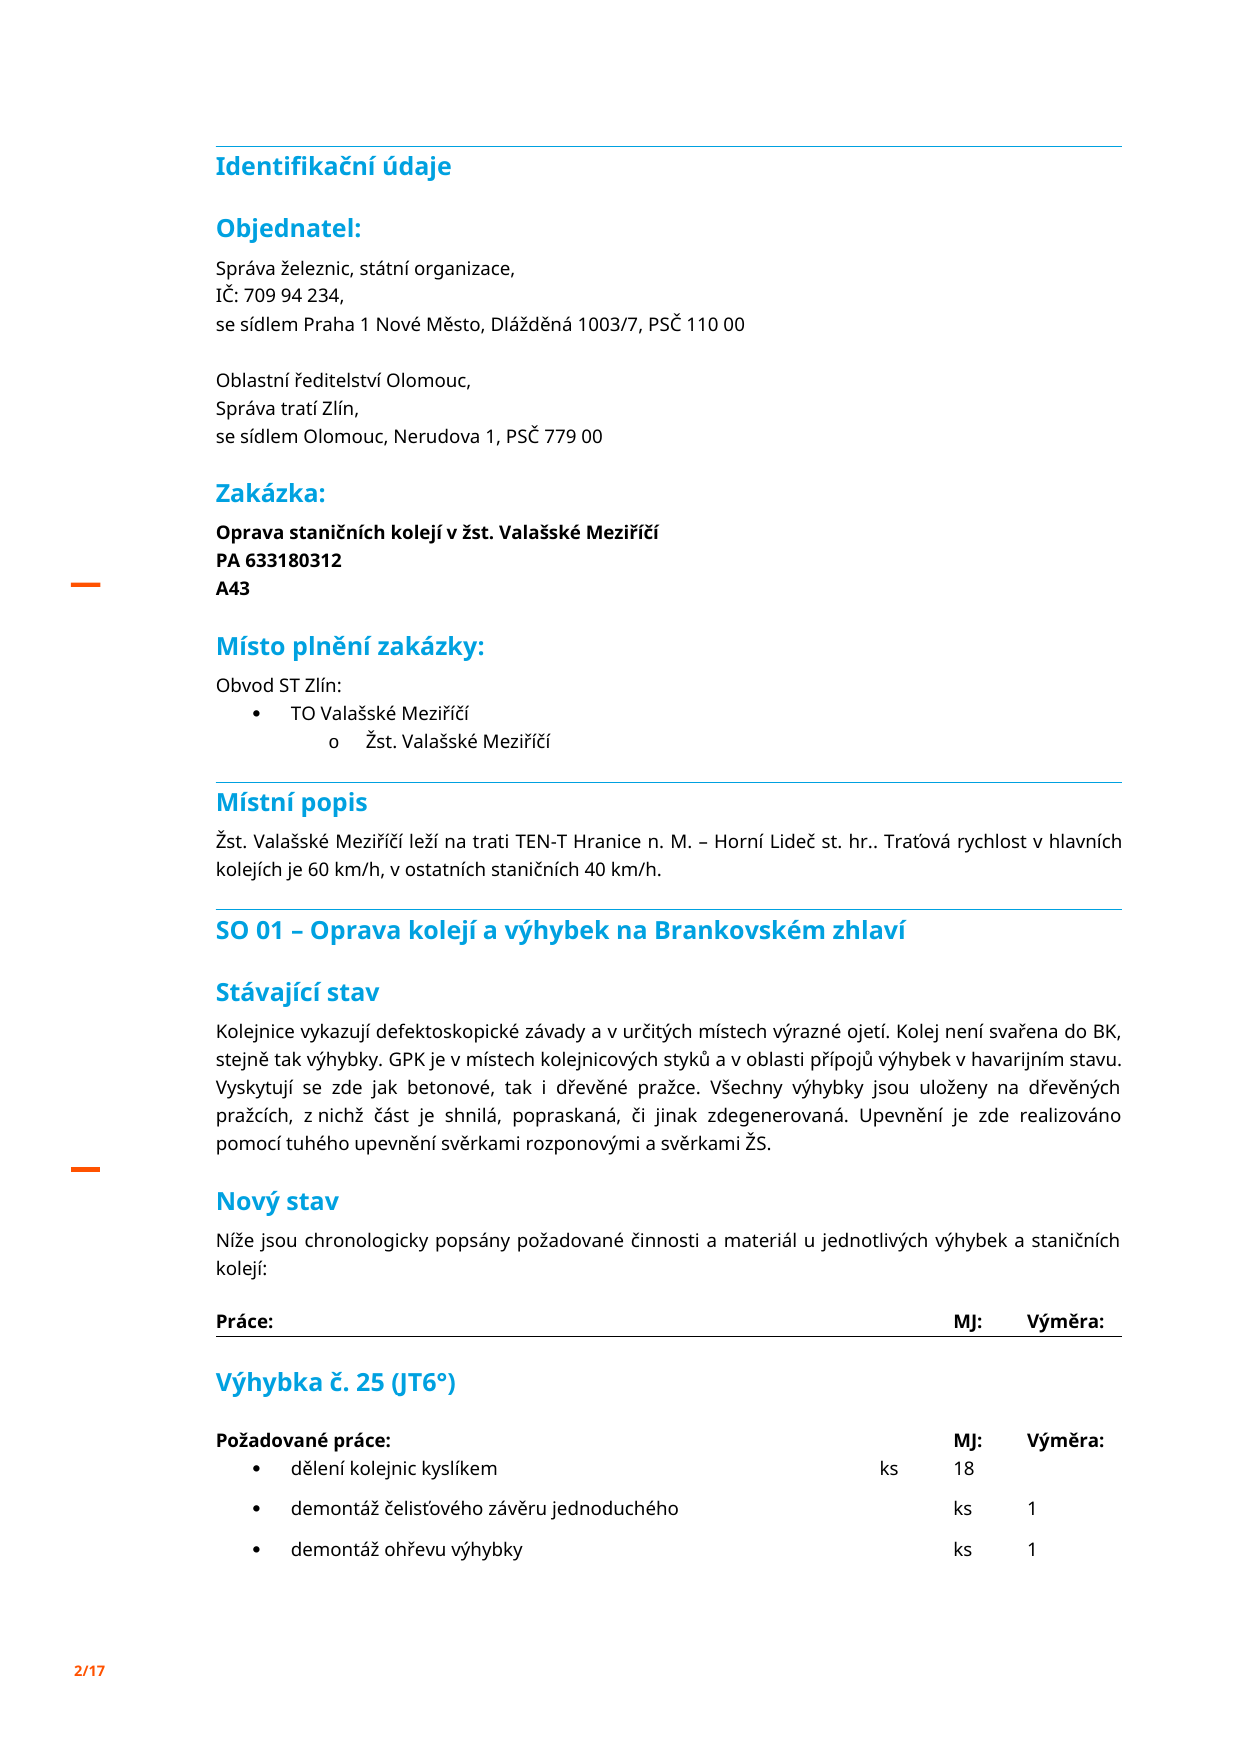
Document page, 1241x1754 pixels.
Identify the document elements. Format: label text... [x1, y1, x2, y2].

subtitle Zakázka: [216, 476, 1122, 510]
list demontáž čelisťového závěru jednoduchého ks 1 [253, 1495, 1122, 1521]
list Žst. Valašské Meziříčí [328, 728, 1122, 754]
text Kolejnice vykazují defektoskopické závady a v určitých místech výrazné ojetí. Kolej není svařena do BK, stejně tak výhybky. GPK je v místech kolejnicových styků a v oblasti přípojů výhybek v havarijním stavu. Vyskytují se zde jak betonové, tak i dřevěné pražce. Všechny výhybky jsou uloženy na dřevěných pražcích, z nichž část je shnilá, popraskaná, či jinak zdegenerovaná. Upevnění je zde realizováno pomocí tuhého upevnění svěrkami rozponovými a svěrkami ŽS. [216, 1018, 1122, 1156]
text Oblastní ředitelství Olomouc, [216, 367, 1122, 392]
subtitle Identifikační údaje [216, 147, 1122, 183]
list demontáž ohřevu výhybky ks 1 [253, 1536, 1122, 1561]
subtitle SO 01 – Oprava kolejí a výhybek na Brankovském zhlaví [216, 910, 1122, 947]
text Správa tratí Zlín, [216, 395, 1122, 420]
text Práce: MJ: Výměra: [216, 1308, 1122, 1336]
text IČ: 709 94 234, [216, 283, 1122, 308]
subtitle Místo plnění zakázky: [216, 629, 1122, 663]
text Níže jsou chronologicky popsány požadované činnosti a materiál u jednotlivých výhybek a staničních kolejí: [216, 1227, 1122, 1281]
text Obvod ST Zlín: [216, 672, 1122, 698]
text Správa železnic, státní organizace, [216, 255, 1122, 280]
text se sídlem Olomouc, Nerudova 1, PSČ 779 00 [216, 423, 1122, 448]
list TO Valašské Meziříčí [253, 700, 1122, 726]
subtitle Stávající stav [216, 975, 1122, 1009]
subtitle Nový stav [216, 1184, 1122, 1218]
subtitle Objednatel: [216, 211, 1122, 245]
text Oprava staničních kolejí v žst. Valašské Meziříčí [216, 519, 1122, 545]
subtitle Výhybka č. 25 (JT6°) [216, 1364, 1122, 1398]
subtitle Požadované práce: MJ: Výměra: [216, 1427, 1122, 1452]
text A43 [216, 576, 1122, 601]
text PA 633180312 [216, 548, 1122, 573]
text se sídlem Praha 1 Nové Město, Dlážděná 1003/7, PSČ 110 00 [216, 311, 1122, 336]
text Žst. Valašské Meziříčí leží na trati TEN-T Hranice n. M. – Horní Lideč st. hr.. Traťová rychlost v hlavních kolejích je 60 km/h, v ostatních staničních 40 km/h. [216, 828, 1122, 882]
subtitle Místní popis [216, 783, 1122, 819]
list dělení kolejnic kyslíkem ks 18 [253, 1455, 1122, 1480]
